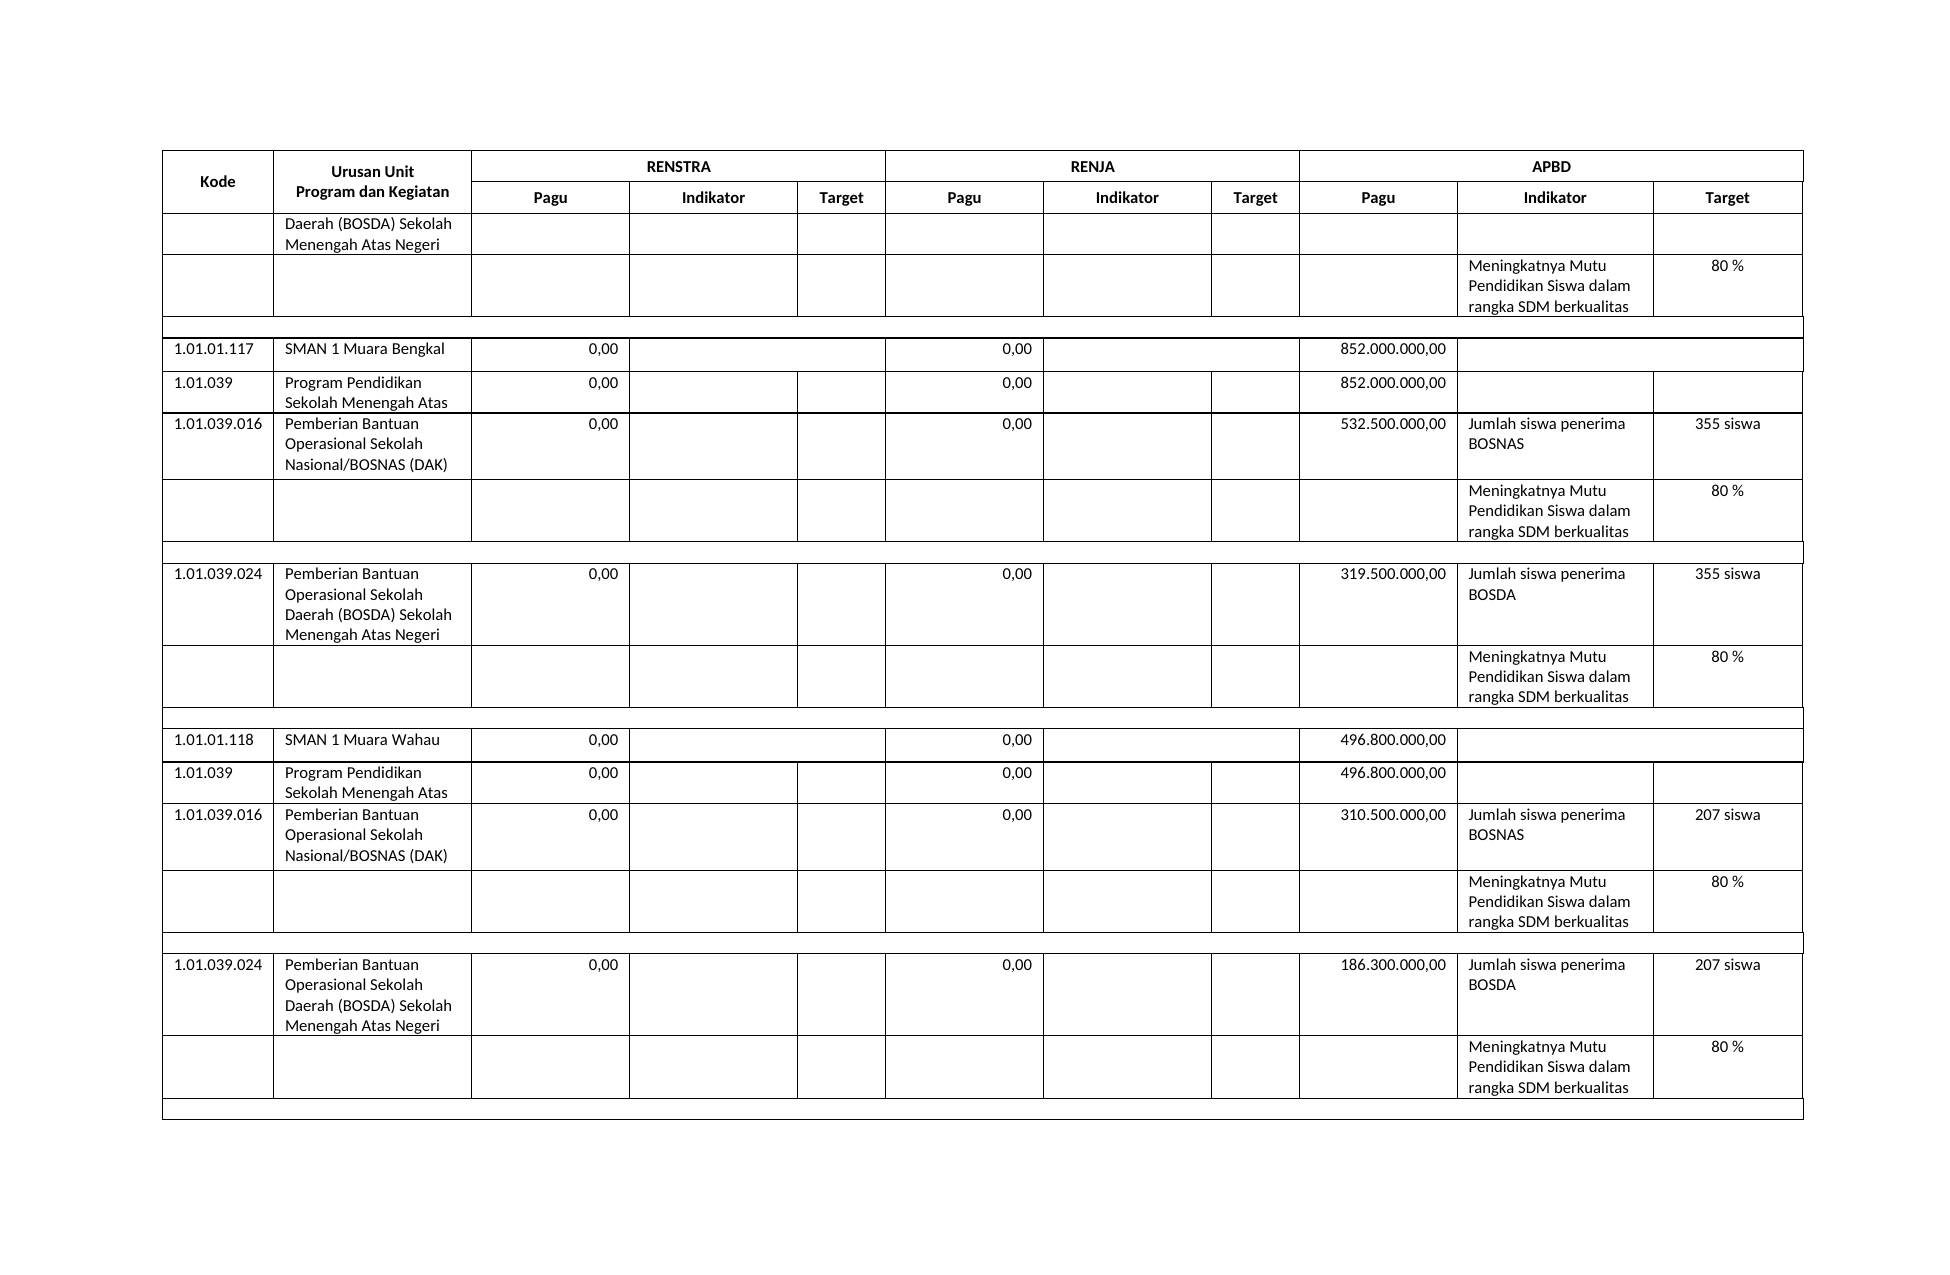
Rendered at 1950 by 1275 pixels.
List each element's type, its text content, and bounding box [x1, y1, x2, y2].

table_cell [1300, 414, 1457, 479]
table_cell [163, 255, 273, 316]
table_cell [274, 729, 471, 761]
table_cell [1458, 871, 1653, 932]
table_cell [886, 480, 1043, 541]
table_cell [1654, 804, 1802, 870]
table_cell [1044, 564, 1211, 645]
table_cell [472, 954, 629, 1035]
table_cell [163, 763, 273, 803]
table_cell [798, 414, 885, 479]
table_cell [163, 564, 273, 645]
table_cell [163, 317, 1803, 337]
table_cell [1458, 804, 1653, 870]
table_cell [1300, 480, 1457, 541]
table_header RENJA [886, 151, 1299, 181]
table_cell Indikator [630, 182, 797, 212]
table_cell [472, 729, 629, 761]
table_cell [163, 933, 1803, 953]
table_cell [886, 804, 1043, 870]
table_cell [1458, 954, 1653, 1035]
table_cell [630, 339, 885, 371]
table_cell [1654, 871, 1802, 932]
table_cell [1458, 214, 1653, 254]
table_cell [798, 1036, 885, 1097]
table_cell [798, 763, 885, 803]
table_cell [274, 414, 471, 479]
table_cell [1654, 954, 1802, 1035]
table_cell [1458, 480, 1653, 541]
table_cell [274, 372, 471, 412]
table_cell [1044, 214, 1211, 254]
table_header RENSTRA [472, 151, 885, 181]
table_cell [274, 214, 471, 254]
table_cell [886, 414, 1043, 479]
table_cell Target [798, 182, 885, 212]
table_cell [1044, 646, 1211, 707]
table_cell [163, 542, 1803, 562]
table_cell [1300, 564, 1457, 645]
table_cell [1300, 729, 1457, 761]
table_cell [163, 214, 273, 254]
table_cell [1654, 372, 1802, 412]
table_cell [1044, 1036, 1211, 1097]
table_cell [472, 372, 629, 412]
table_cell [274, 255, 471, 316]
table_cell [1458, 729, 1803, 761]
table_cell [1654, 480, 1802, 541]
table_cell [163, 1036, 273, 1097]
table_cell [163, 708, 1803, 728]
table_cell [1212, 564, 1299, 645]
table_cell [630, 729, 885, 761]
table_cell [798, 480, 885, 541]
table_cell Indikator [1458, 182, 1653, 212]
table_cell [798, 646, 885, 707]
table_cell Target [1212, 182, 1299, 212]
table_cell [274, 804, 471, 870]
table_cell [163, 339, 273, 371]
table_cell Indikator [1044, 182, 1211, 212]
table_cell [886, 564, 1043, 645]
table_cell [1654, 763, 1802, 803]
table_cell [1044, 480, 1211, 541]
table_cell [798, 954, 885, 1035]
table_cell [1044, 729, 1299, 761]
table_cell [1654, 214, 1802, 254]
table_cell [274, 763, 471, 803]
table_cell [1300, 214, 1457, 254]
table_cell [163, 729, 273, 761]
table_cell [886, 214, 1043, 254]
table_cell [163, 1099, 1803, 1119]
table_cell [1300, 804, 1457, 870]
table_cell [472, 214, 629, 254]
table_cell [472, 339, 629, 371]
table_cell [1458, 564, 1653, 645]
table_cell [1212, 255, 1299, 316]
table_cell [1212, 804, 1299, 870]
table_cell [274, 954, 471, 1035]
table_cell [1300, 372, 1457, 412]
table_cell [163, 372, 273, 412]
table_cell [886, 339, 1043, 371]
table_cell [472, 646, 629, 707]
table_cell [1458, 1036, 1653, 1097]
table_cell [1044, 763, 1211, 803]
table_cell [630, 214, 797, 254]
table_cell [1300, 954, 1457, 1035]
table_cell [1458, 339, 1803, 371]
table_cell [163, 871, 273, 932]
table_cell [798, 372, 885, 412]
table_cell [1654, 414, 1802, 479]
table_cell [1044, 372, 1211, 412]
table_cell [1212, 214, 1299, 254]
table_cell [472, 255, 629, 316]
table_header Kode [163, 151, 273, 212]
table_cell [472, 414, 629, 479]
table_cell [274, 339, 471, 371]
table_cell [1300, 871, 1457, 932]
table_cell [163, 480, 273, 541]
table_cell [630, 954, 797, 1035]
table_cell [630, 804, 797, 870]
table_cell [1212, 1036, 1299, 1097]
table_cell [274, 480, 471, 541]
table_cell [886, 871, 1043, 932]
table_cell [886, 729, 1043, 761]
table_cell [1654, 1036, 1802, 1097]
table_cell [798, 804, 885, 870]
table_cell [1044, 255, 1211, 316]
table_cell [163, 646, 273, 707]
table_cell Pagu [886, 182, 1043, 212]
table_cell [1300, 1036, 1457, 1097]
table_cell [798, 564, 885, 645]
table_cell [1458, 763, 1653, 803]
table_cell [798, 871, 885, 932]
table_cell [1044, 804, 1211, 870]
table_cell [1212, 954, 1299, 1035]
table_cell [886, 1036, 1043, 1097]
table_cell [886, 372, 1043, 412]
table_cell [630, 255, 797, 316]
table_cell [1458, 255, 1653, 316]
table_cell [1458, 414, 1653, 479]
table_cell Pagu [1300, 182, 1457, 212]
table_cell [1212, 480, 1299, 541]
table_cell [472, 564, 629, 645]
table_header APBD [1300, 151, 1803, 181]
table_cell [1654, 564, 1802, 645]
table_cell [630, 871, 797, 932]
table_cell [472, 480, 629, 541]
table_header Urusan Unit Program dan Kegiatan [274, 151, 471, 212]
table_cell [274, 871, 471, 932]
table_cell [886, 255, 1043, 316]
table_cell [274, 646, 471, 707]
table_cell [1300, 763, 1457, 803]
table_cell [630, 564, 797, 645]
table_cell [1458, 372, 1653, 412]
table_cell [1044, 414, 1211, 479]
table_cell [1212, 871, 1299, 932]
table_cell Target [1654, 182, 1802, 212]
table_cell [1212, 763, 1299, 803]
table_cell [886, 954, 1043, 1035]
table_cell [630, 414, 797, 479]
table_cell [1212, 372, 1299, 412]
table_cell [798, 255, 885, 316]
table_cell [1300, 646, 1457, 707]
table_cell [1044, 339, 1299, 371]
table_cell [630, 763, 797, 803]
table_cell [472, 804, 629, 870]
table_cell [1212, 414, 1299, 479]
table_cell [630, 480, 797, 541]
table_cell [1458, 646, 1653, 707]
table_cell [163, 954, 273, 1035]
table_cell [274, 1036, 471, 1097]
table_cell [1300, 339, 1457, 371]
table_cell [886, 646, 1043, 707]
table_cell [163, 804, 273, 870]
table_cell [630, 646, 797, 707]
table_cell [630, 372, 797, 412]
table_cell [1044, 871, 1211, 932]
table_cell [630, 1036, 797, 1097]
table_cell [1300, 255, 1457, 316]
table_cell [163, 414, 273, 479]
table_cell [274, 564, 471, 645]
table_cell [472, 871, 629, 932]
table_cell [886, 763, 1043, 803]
table_cell Pagu [472, 182, 629, 212]
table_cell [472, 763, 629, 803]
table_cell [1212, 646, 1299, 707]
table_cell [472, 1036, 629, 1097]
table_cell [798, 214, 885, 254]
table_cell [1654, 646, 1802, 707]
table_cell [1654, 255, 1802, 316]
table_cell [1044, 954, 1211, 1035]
